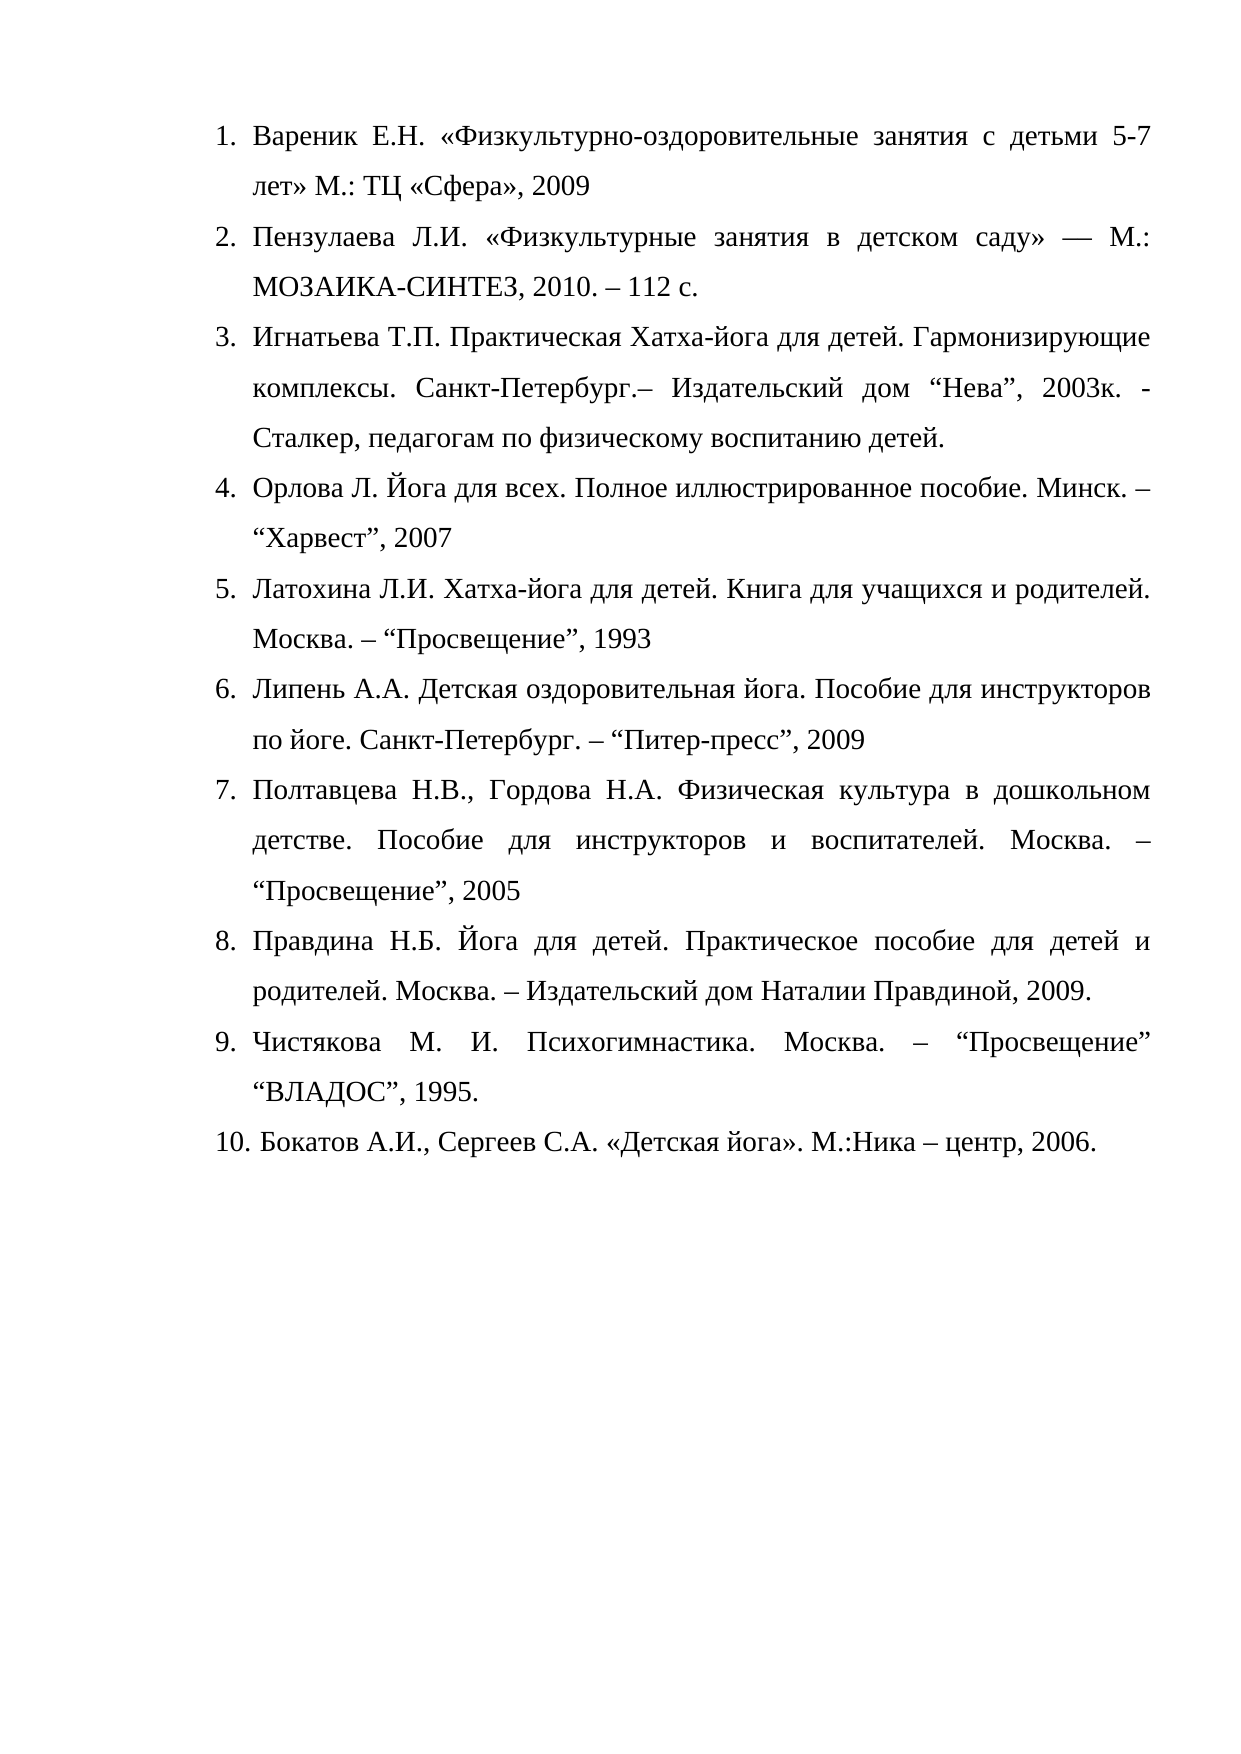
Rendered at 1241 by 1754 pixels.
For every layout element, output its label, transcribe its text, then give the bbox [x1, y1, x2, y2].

list Правдина Н.Б. Йога для детей. Практическое пособие для детей и родителей. Москва. – Издательский дом Наталии Правдиной, 2009. [215, 923, 1152, 1007]
list Вареник Е.Н. «Физкультурно-оздоровительные занятия с детьми 5-7 лет» М.: ТЦ «Сфера», 2009 [215, 118, 1152, 202]
list Бокатов А.И., Сергеев С.А. «Детская йога». М.:Ника – центр, 2006. [215, 1124, 1152, 1158]
list Липень А.А. Детская оздоровительная йога. Пособие для инструкторов по йоге. Санкт-Петербург. – “Питер-пресс”, 2009 [215, 672, 1152, 755]
list Чистякова М. И. Психогимнастика. Москва. – “Просвещение” “ВЛАДОС”, 1995. [215, 1024, 1152, 1108]
list Игнатьева Т.П. Практическая Хатха-йога для детей. Гармонизирующие комплексы. Санкт-Петербург.– Издательский дом “Нева”, 2003к. -Сталкер, педагогам по физическому воспитанию детей. [215, 319, 1152, 453]
list Латохина Л.И. Хатха-йога для детей. Книга для учащихся и родителей. Москва. – “Просвещение”, 1993 [215, 571, 1152, 655]
list Пензулаева Л.И. «Физкультурные занятия в детском саду» –– М.: МОЗАИКА-СИНТЕЗ, 2010. – 112 с. [215, 219, 1152, 303]
list Орлова Л. Йога для всех. Полное иллюстрированное пособие. Минск. – “Харвест”, 2007 [215, 470, 1152, 554]
list Полтавцева Н.В., Гордова Н.А. Физическая культура в дошкольном детстве. Пособие для инструкторов и воспитателей. Москва. – “Просвещение”, 2005 [215, 772, 1152, 906]
